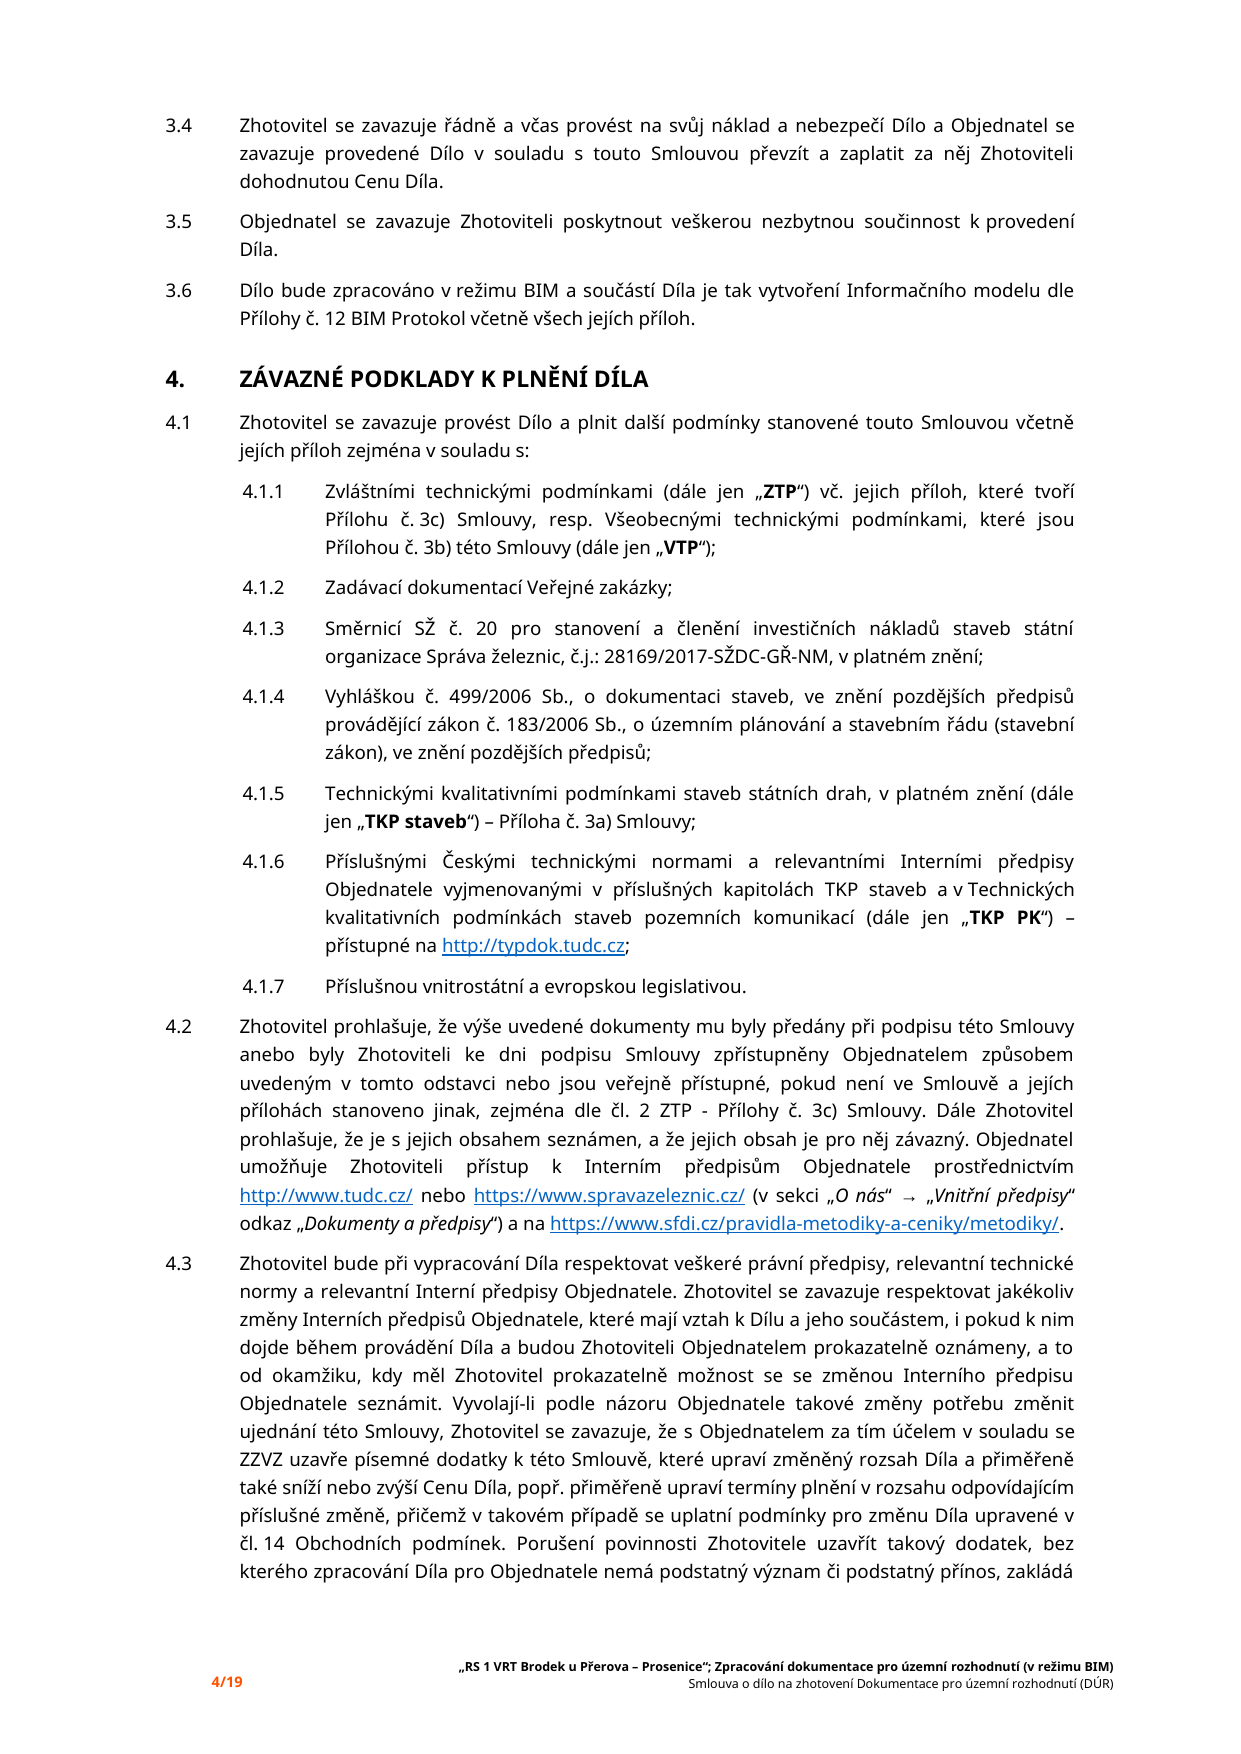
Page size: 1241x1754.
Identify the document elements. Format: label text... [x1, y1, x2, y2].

text Zadávací dokumentací Veřejné zakázky; [242, 574, 1075, 600]
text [165, 1250, 1075, 1584]
text Zhotovitel se zavazuje řádně a včas provést na svůj náklad a nebezpečí Dílo a Objednatel se zavazuje provedené Dílo v souladu s touto Smlouvou převzít a zaplatit za něj Zhotoviteli dohodnutou Cenu Díla. [165, 112, 1075, 194]
text Vyhláškou č. 499/2006 Sb., o dokumentaci staveb, ve znění pozdějších předpisů provádějící zákon č. 183/2006 Sb., o územním plánování a stavebním řádu (stavební zákon), ve znění pozdějších předpisů; [242, 683, 1075, 765]
text Zhotovitel se zavazuje provést Dílo a plnit další podmínky stanovené touto Smlouvou včetně jejích příloh zejména v souladu s: [165, 409, 1075, 463]
text Dílo bude zpracováno v režimu BIM a součástí Díla je tak vytvoření Informačního modelu dle Přílohy č. 12 BIM Protokol včetně všech jejích příloh. [165, 277, 1075, 331]
text Zhotovitel prohlašuje, že výše uvedené dokumenty mu byly předány při podpisu této Smlouvy anebo byly Zhotoviteli ke dni podpisu Smlouvy zpřístupněny Objednatelem způsobem uvedeným v tomto odstavci nebo jsou veřejně přístupné, pokud není ve Smlouvě a jejích přílohách stanoveno jinak, zejména dle čl. 2 ZTP - Přílohy č. 3c) Smlouvy. Dále Zhotovitel prohlašuje, že je s jejich obsahem seznámen, a že jejich obsah je pro něj závazný. Objednatel umožňuje Zhotoviteli přístup k Interním předpisům Objednatele prostřednictvím http://www.tudc.cz/ nebo https://www.spravazeleznic.cz/ (v sekci „O nás“ → „Vnitřní předpisy“ odkaz „Dokumenty a předpisy“) a na https://www.sfdi.cz/pravidla-metodiky-a-ceniky/metodiky/. [165, 1014, 1075, 1235]
text Objednatel se zavazuje Zhotoviteli poskytnout veškerou nezbytnou součinnost k provedení Díla. [165, 209, 1075, 262]
text Příslušnou vnitrostátní a evropskou legislativou. [242, 973, 1075, 999]
text ZÁVAZNÉ PODKLADY K PLNĚNÍ DÍLA [165, 362, 1075, 394]
text Zvláštními technickými podmínkami (dále jen „ZTP“) vč. jejich příloh, které tvoří Přílohu č. 3c) Smlouvy, resp. Všeobecnými technickými podmínkami, které jsou Přílohou č. 3b) této Smlouvy (dále jen „VTP“); [242, 478, 1075, 559]
text Směrnicí SŽ č. 20 pro stanovení a členění investičních nákladů staveb státní organizace Správa železnic, č.j.: 28169/2017-SŽDC-GŘ-NM, v platném znění; [242, 615, 1075, 668]
text Příslušnými Českými technickými normami a relevantními Interními předpisy Objednatele vyjmenovanými v příslušných kapitolách TKP staveb a v Technických kvalitativních podmínkách staveb pozemních komunikací (dále jen „TKP PK“) – přístupné na http://typdok.tudc.cz; [242, 849, 1075, 958]
text Technickými kvalitativními podmínkami staveb státních drah, v platném znění (dále jen „TKP staveb“) – Příloha č. 3a) Smlouvy; [242, 780, 1075, 834]
